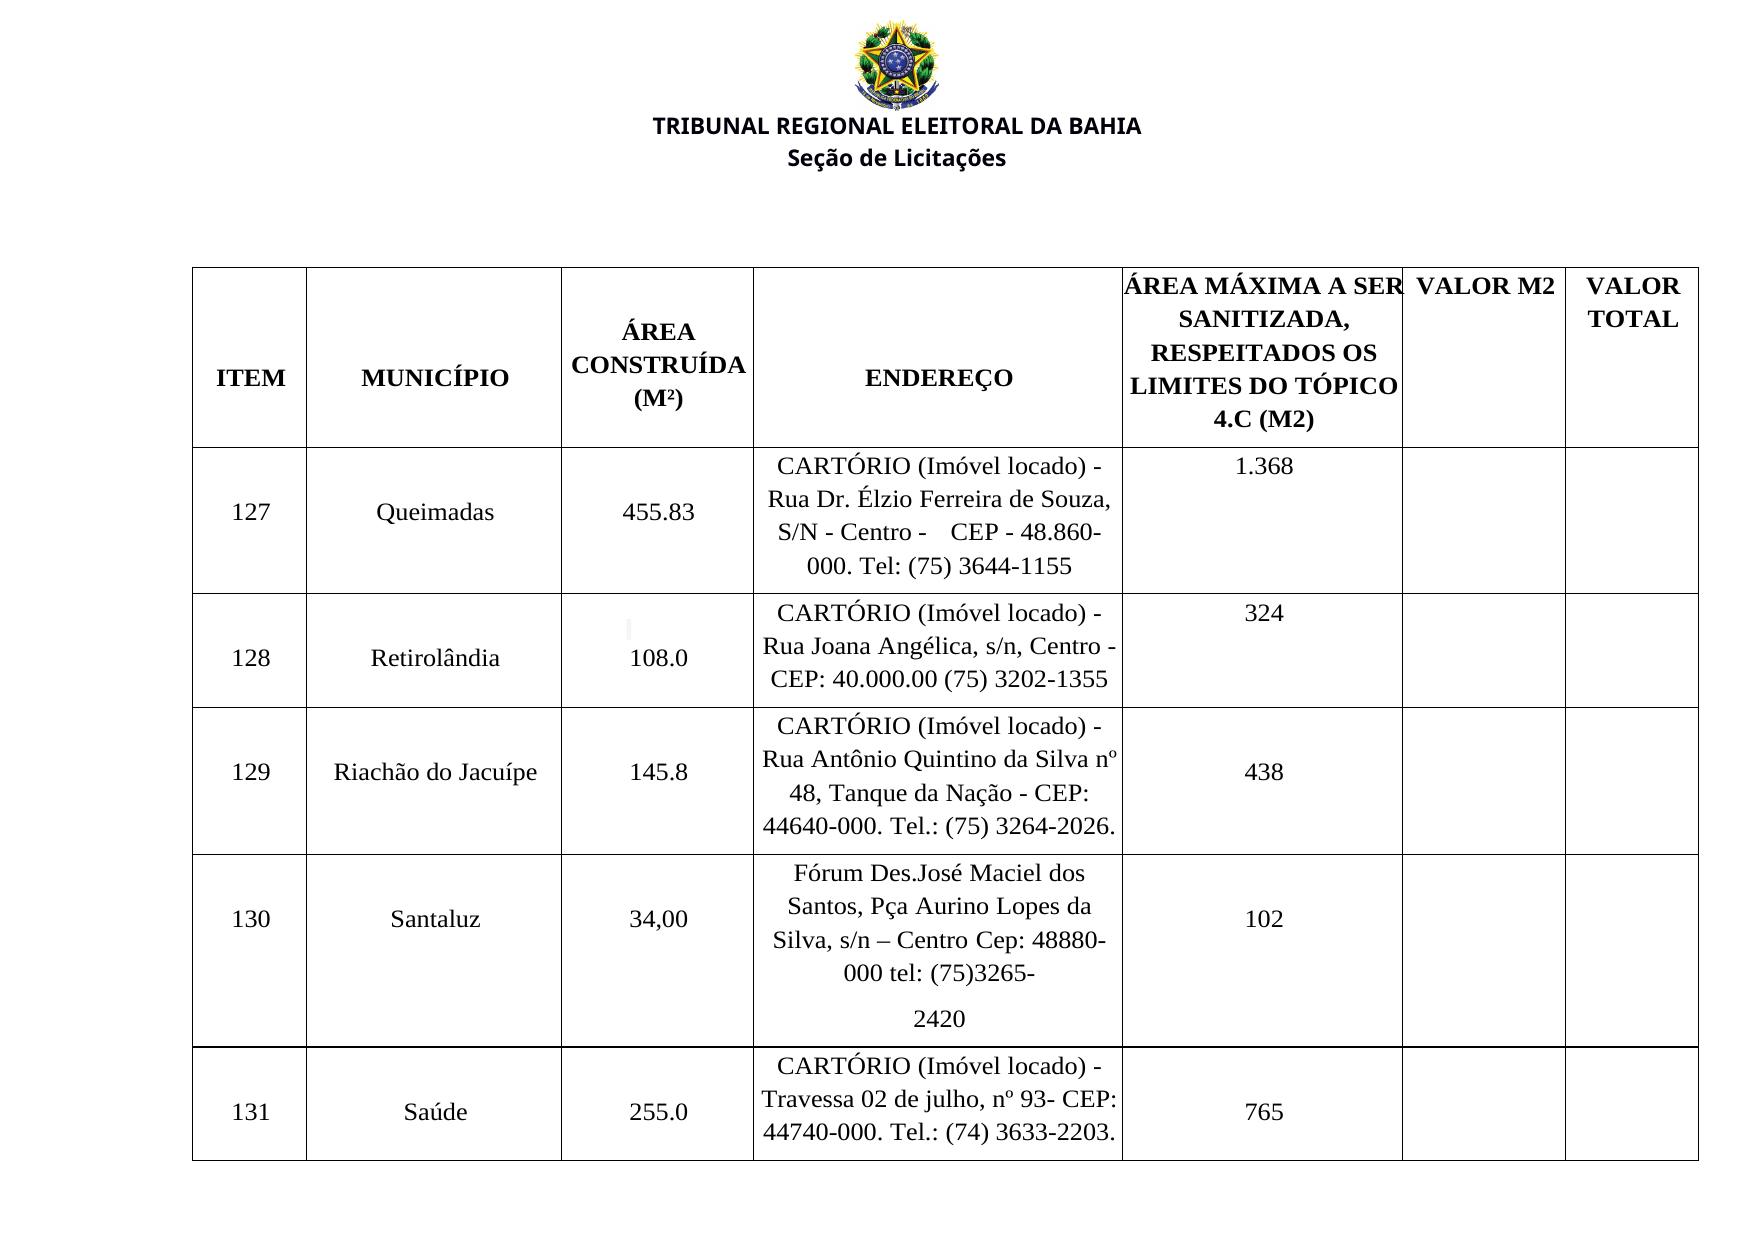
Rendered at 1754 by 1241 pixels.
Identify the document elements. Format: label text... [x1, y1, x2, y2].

table_cell [1403, 448, 1565, 593]
table_cell 102 [1123, 855, 1402, 1046]
table_header MUNICÍPIO [307, 268, 561, 447]
table_cell CARTÓRIO (Imóvel locado) - Rua Dr. Élzio Ferreira de Souza, S/N - Centro - CEP - 48.860- 000. Tel: (75) 3644-1155 [754, 448, 1122, 593]
table_header VALOR TOTAL [1566, 268, 1698, 447]
table_cell 127 [193, 448, 306, 593]
table_cell Saúde [307, 1048, 561, 1160]
table_cell 255.0 [562, 1048, 753, 1160]
table_cell CARTÓRIO (Imóvel locado) - Rua Antônio Quintino da Silva nº 48, Tanque da Nação - CEP: 44640-000. Tel.: (75) 3264-2026. [754, 708, 1122, 854]
table_cell 455.83 [562, 448, 753, 593]
table_cell [1566, 448, 1698, 593]
table_cell [1403, 855, 1565, 1046]
table_cell 438 [1123, 708, 1402, 854]
table_cell CARTÓRIO (Imóvel locado) - Travessa 02 de julho, nº 93- CEP: 44740-000. Tel.: (74) 3633-2203. [754, 1048, 1122, 1160]
table_header VALOR M2 [1403, 268, 1565, 447]
table_cell [1566, 1048, 1698, 1160]
table_cell Riachão do Jacuípe [307, 708, 561, 854]
table_cell [1566, 594, 1698, 707]
table_cell 765 [1123, 1048, 1402, 1160]
table_cell 324 [1123, 594, 1402, 707]
table_cell [1403, 594, 1565, 707]
table_cell 128 [193, 594, 306, 707]
table_cell Fórum Des.José Maciel dos Santos, Pça Aurino Lopes da Silva, s/n – Centro Cep: 48880-000 tel: (75)3265- 2420 [754, 855, 1122, 1046]
table_cell [1403, 1048, 1565, 1160]
table_cell [1566, 855, 1698, 1046]
table_header ÁREA MÁXIMA A SER SANITIZADA, RESPEITADOS OS LIMITES DO TÓPICO 4.C (M2) [1123, 268, 1402, 447]
table_cell CARTÓRIO (Imóvel locado) - Rua Joana Angélica, s/n, Centro - CEP: 40.000.00 (75) 3202-1355 [754, 594, 1122, 707]
table_cell Queimadas [307, 448, 561, 593]
table_header ENDEREÇO [754, 268, 1122, 447]
table_cell 145.8 [562, 708, 753, 854]
table_header ITEM [193, 268, 306, 447]
table_cell 1.368 [1123, 448, 1402, 593]
table_cell 130 [193, 855, 306, 1046]
table_cell 131 [193, 1048, 306, 1160]
table_cell 129 [193, 708, 306, 854]
table_cell 108.0 [562, 594, 753, 707]
table_header ÁREA CONSTRUÍDA (M²) [562, 268, 753, 447]
table_cell 34,00 [562, 855, 753, 1046]
table_cell [1566, 708, 1698, 854]
table_cell Retirolândia [307, 594, 561, 707]
table_cell Santaluz [307, 855, 561, 1046]
table_cell [1403, 708, 1565, 854]
